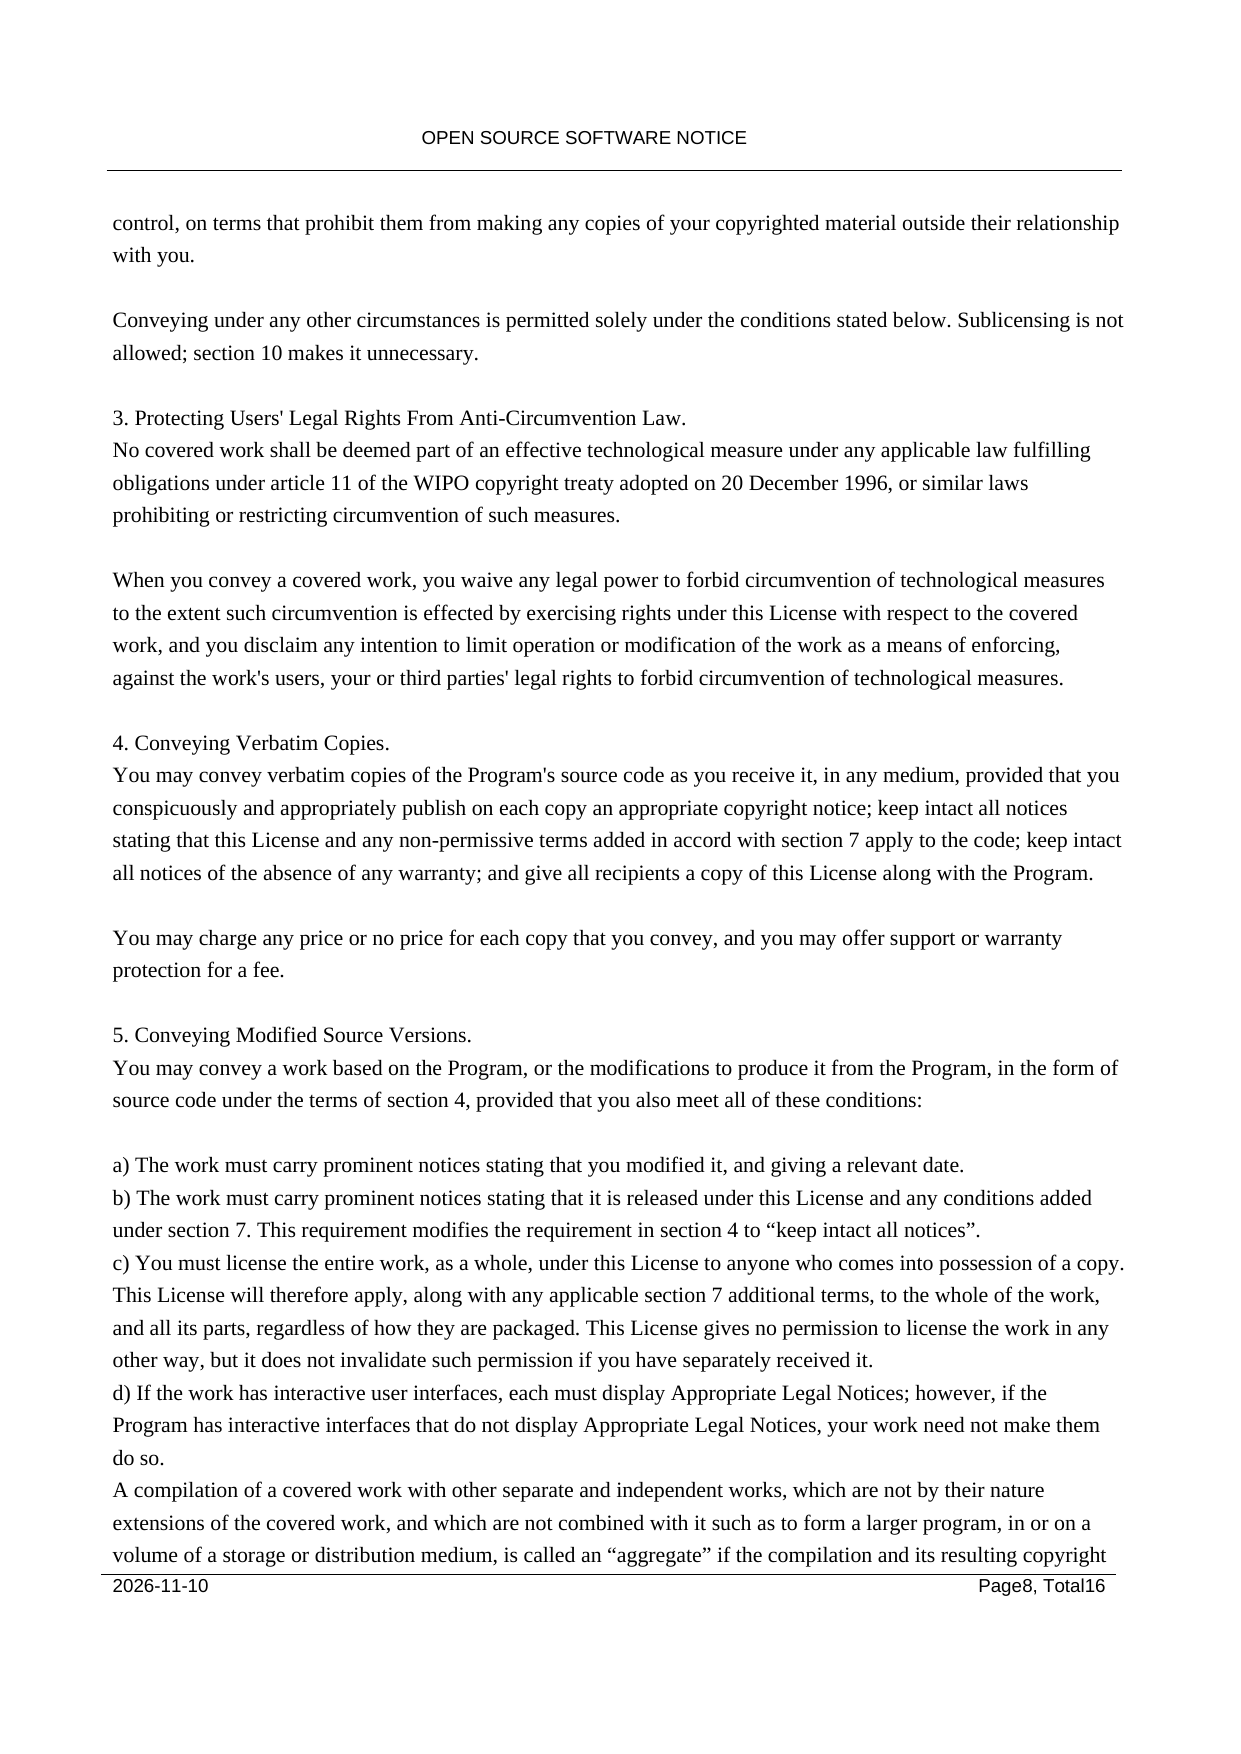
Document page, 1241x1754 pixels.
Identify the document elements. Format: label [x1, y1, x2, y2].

text [112, 206, 1128, 1571]
